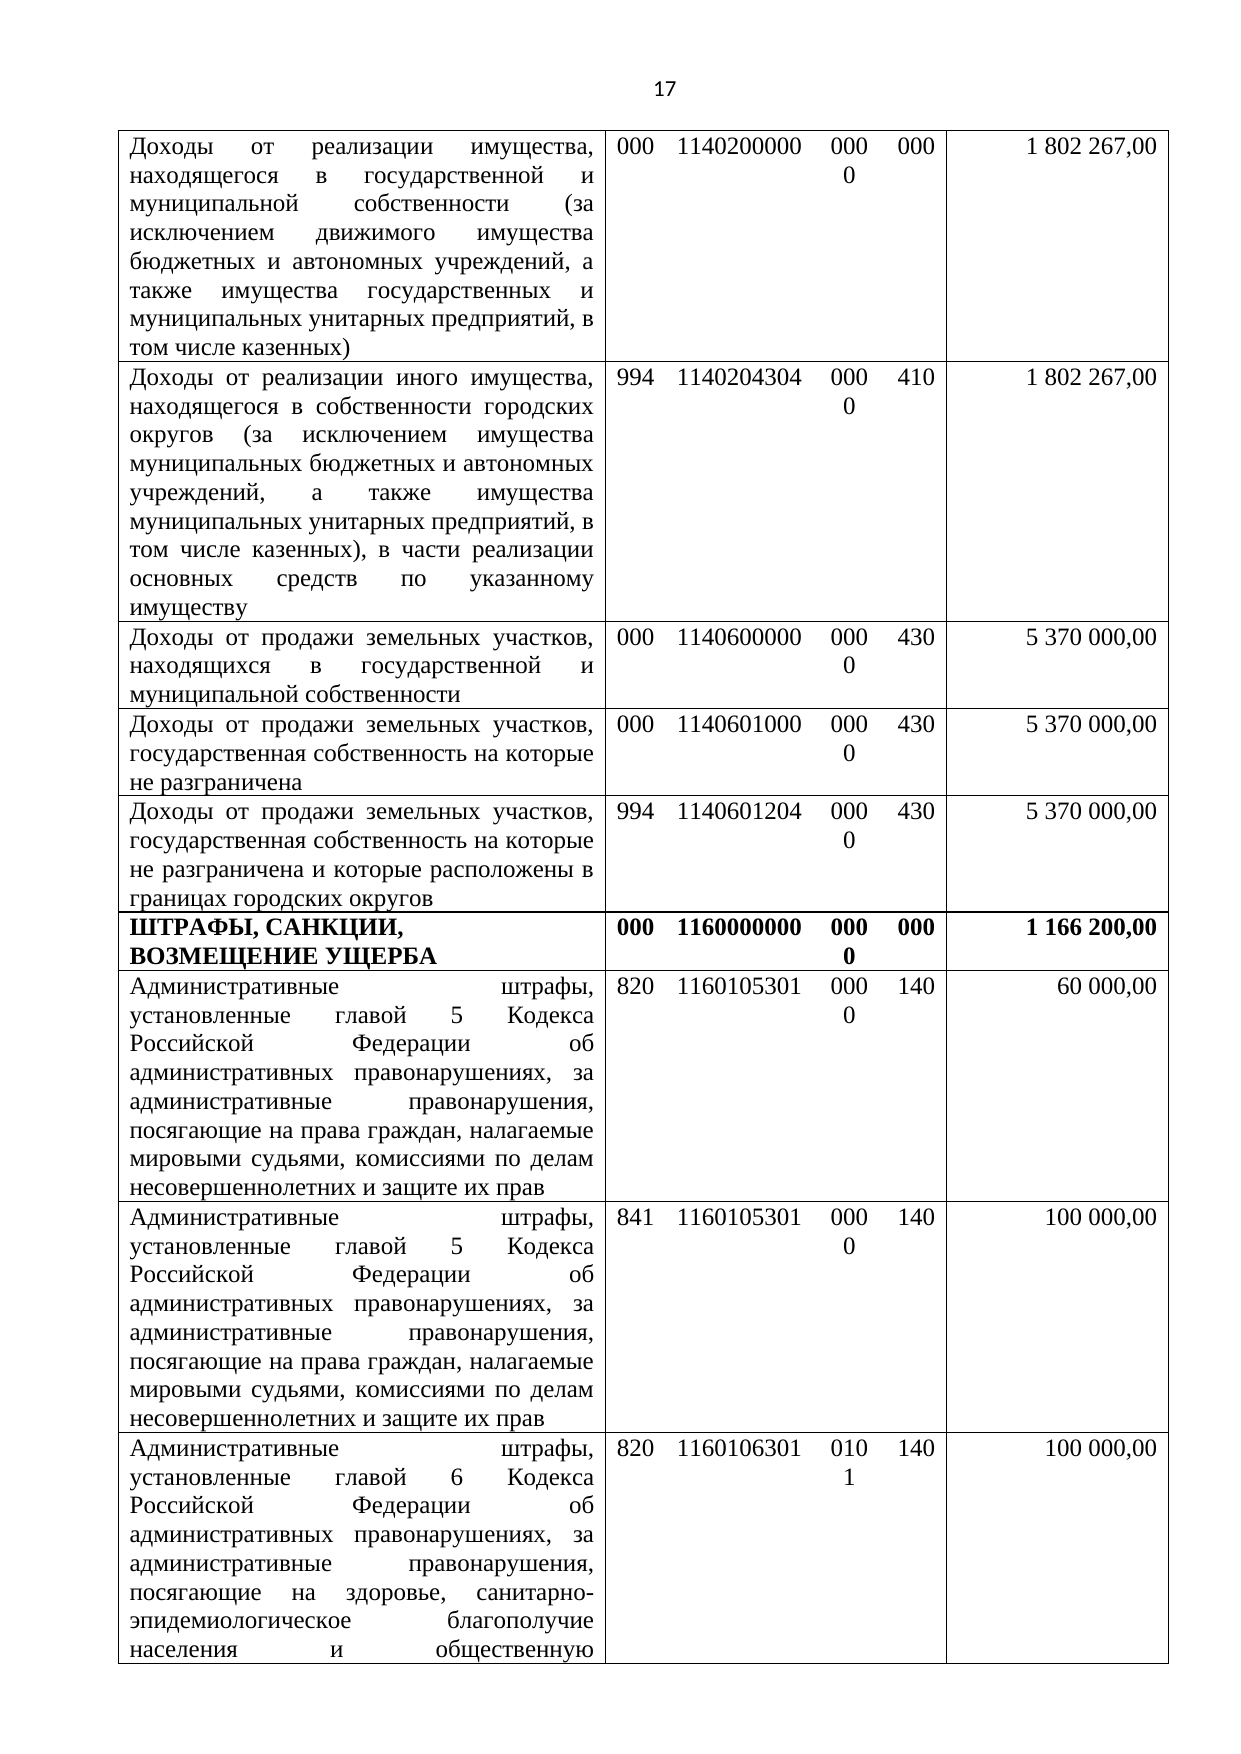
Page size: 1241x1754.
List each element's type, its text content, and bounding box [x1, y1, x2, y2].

table_cell 0000 [813, 709, 885, 795]
table_cell 60 000,00 [947, 971, 1168, 1201]
table_cell 000 [885, 131, 946, 361]
table_cell 1160105301 [665, 971, 813, 1201]
table_cell Доходы от реализации иного имущества, находящегося в собственности городских округов (за исключением имущества муниципальных бюджетных и автономных учреждений, а также имущества муниципальных унитарных предприятий, в том числе казенных), в части реализации основных средств по указанному имуществу [119, 362, 605, 621]
table_cell 1160106301 [665, 1433, 813, 1663]
table_cell 5 370 000,00 [947, 622, 1168, 708]
table_cell 0000 [813, 1202, 885, 1432]
table_cell 0000 [813, 362, 885, 621]
table_cell 0000 [813, 971, 885, 1201]
table_cell 820 [606, 1433, 665, 1663]
table_cell 140 [885, 1202, 946, 1432]
table_cell 000 [885, 913, 946, 970]
table_cell 430 [885, 622, 946, 708]
table_cell 1 802 267,00 [947, 362, 1168, 621]
table_cell 1160000000 [665, 913, 813, 970]
table_cell 100 000,00 [947, 1433, 1168, 1663]
table_cell 5 370 000,00 [947, 709, 1168, 795]
table_cell 1140204304 [665, 362, 813, 621]
table_cell Доходы от продажи земельных участков, государственная собственность на которые не разграничена [119, 709, 605, 795]
table_cell 5 370 000,00 [947, 796, 1168, 911]
table_cell 994 [606, 362, 665, 621]
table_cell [119, 1433, 605, 1663]
table_cell 000 [606, 913, 665, 970]
table_cell ШТРАФЫ, САНКЦИИ, ВОЗМЕЩЕНИЕ УЩЕРБА [119, 913, 605, 970]
table_cell 000 [606, 622, 665, 708]
table_cell Доходы от продажи земельных участков, государственная собственность на которые не разграничена и которые расположены в границах городских округов [119, 796, 605, 911]
table_cell 0101 [813, 1433, 885, 1663]
table_cell 1140601204 [665, 796, 813, 911]
table_cell 1140600000 [665, 622, 813, 708]
table_cell 1 802 267,00 [947, 131, 1168, 361]
table_cell 820 [606, 971, 665, 1201]
table_cell 100 000,00 [947, 1202, 1168, 1432]
table_cell Доходы от продажи земельных участков, находящихся в государственной и муниципальной собственности [119, 622, 605, 708]
table_cell 994 [606, 796, 665, 911]
table_cell 410 [885, 362, 946, 621]
table_cell 1140200000 [665, 131, 813, 361]
table_cell 1160105301 [665, 1202, 813, 1432]
table_cell 000 [606, 131, 665, 361]
table_cell Доходы от реализации имущества, находящегося в государственной и муниципальной собственности (за исключением движимого имущества бюджетных и автономных учреждений, а также имущества государственных и муниципальных унитарных предприятий, в том числе казенных) [119, 131, 605, 361]
table_cell 140 [885, 1433, 946, 1663]
table_cell Административные штрафы, установленные главой 5 Кодекса Российской Федерации об административных правонарушениях, за административные правонарушения, посягающие на права граждан, налагаемые мировыми судьями, комиссиями по делам несовершеннолетних и защите их прав [119, 971, 605, 1201]
table_cell Административные штрафы, установленные главой 5 Кодекса Российской Федерации об административных правонарушениях, за административные правонарушения, посягающие на права граждан, налагаемые мировыми судьями, комиссиями по делам несовершеннолетних и защите их прав [119, 1202, 605, 1432]
table_cell 1140601000 [665, 709, 813, 795]
table_cell 000 [606, 709, 665, 795]
table_cell 841 [606, 1202, 665, 1432]
table_cell 0000 [813, 622, 885, 708]
table_cell 0000 [813, 131, 885, 361]
table_cell 0000 [813, 796, 885, 911]
table_cell 1 166 200,00 [947, 913, 1168, 970]
table_cell 430 [885, 796, 946, 911]
table_cell 430 [885, 709, 946, 795]
table_cell 0000 [813, 913, 885, 970]
table_cell 140 [885, 971, 946, 1201]
